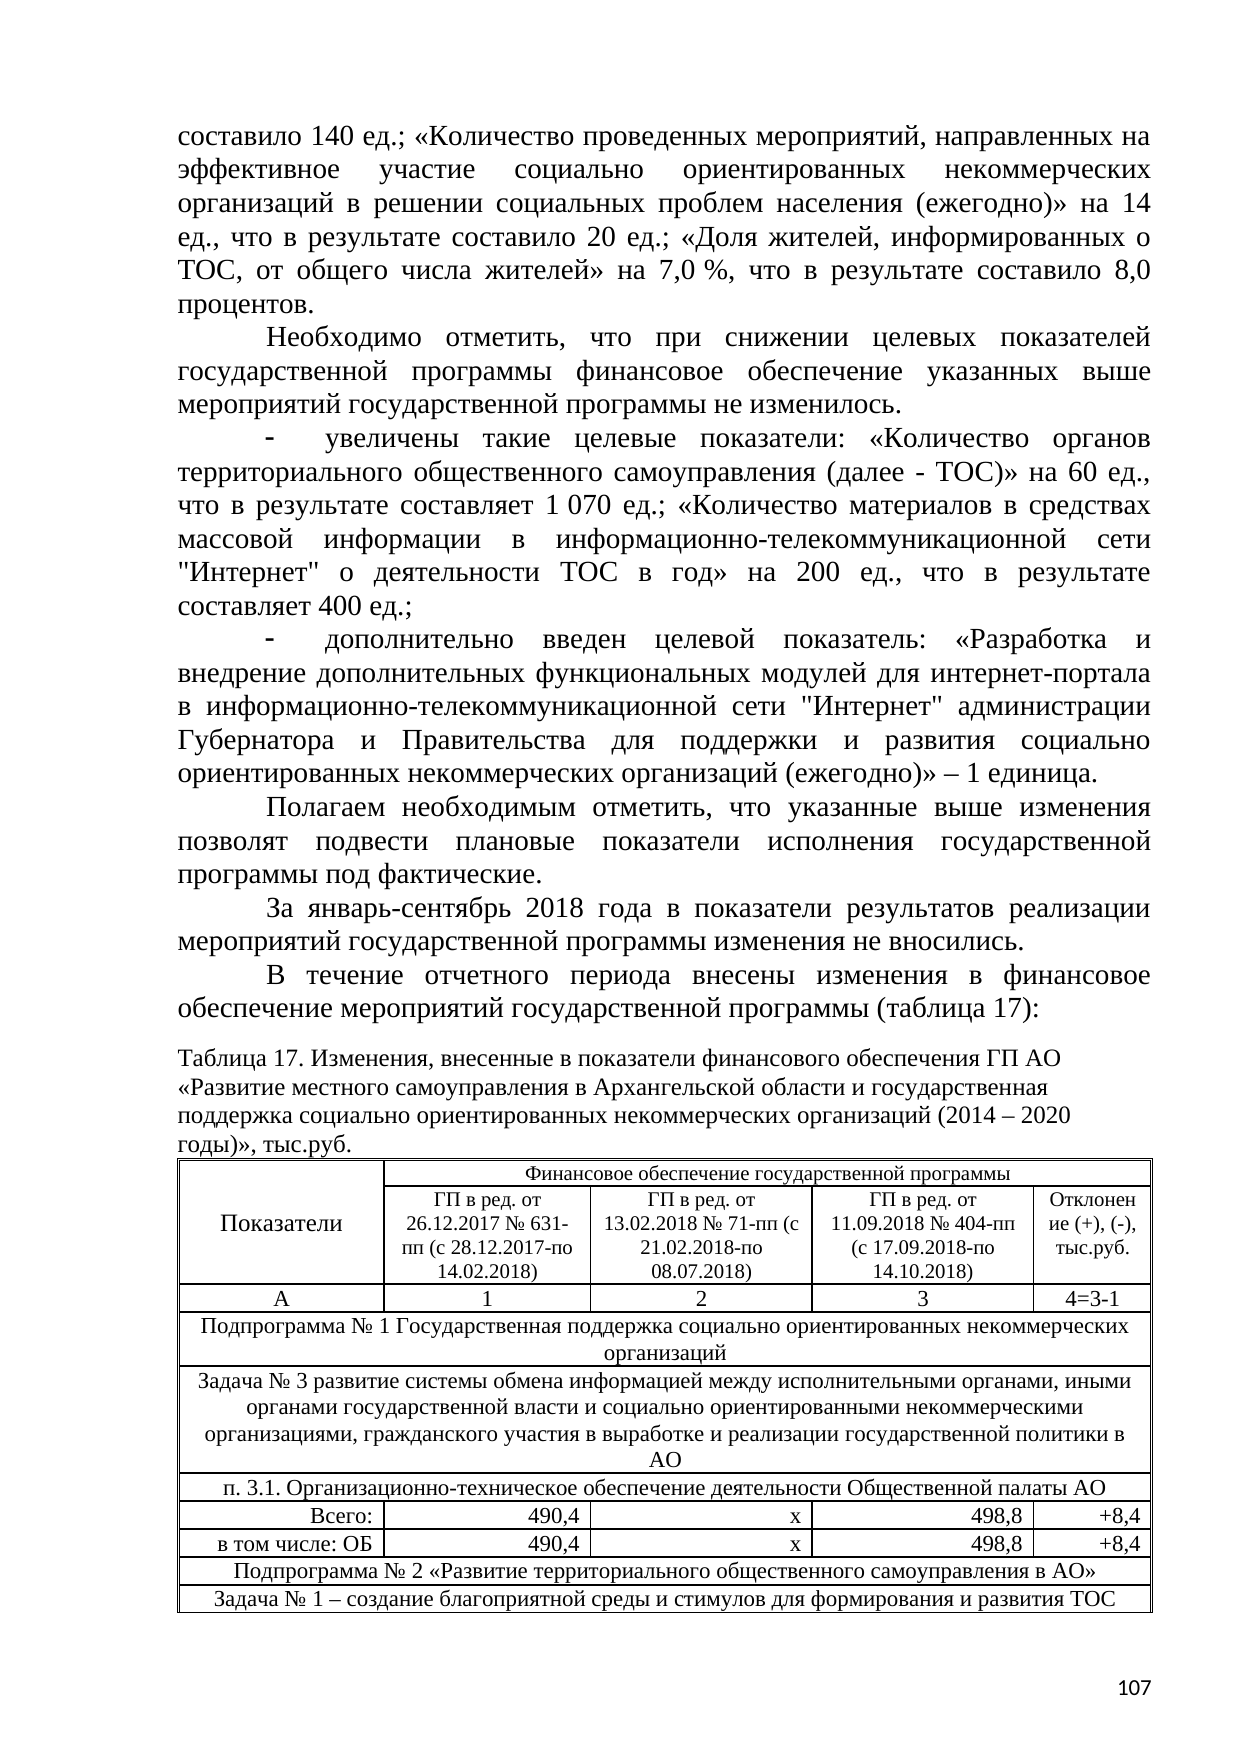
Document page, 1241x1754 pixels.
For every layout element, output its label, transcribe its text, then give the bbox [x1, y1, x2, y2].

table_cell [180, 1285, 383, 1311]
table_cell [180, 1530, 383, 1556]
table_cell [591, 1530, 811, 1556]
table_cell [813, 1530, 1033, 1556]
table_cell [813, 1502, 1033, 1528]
text Необходимо отметить, что при снижении целевых показателей государственной программы финансовое обеспечение указанных выше мероприятий государственной программы не изменилось. [177, 319, 1152, 420]
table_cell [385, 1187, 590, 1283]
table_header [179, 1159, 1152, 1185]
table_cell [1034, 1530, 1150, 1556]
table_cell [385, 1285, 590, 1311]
list дополнительно введен целевой показатель: «Разработка и внедрение дополнительных функциональных модулей для интернет-портала в информационно-телекоммуникационной сети "Интернет" администрации Губернатора и Правительства для поддержки и развития социально ориентированных некоммерческих организаций (ежегодно)» – 1 единица. [177, 621, 1152, 789]
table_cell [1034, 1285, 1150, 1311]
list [177, 118, 1152, 319]
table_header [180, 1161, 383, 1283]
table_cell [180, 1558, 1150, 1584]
text За январь-сентябрь 2018 года в показатели результатов реализации мероприятий государственной программы изменения не вносились. [177, 890, 1152, 957]
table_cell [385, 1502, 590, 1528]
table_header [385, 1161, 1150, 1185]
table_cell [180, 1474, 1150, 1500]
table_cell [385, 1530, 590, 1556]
text Полагаем необходимым отметить, что указанные выше изменения позволят подвести плановые показатели исполнения государственной программы под фактические. [177, 789, 1152, 890]
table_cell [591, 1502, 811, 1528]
list увеличены такие целевые показатели: «Количество органов территориального общественного самоуправления (далее - ТОС)» на 60 ед., что в результате составляет 1 070 ед.; «Количество материалов в средствах массовой информации в информационно-телекоммуникационной сети "Интернет" о деятельности ТОС в год» на 200 ед., что в результате составляет 400 ед.; [177, 420, 1152, 621]
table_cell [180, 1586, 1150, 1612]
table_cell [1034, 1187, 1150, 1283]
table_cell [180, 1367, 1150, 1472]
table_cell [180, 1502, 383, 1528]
text Таблица 17. Изменения, внесенные в показатели финансового обеспечения ГП АО «Развитие местного самоуправления в Архангельской области и государственная поддержка социально ориентированных некоммерческих организаций (2014 – 2020 годы)», тыс.руб. [177, 1043, 1152, 1158]
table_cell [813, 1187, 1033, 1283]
text В течение отчетного периода внесены изменения в финансовое обеспечение мероприятий государственной программы (таблица 17): [177, 957, 1152, 1024]
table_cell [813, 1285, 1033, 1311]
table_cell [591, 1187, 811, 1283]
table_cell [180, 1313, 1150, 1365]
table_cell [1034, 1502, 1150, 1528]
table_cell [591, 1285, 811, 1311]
